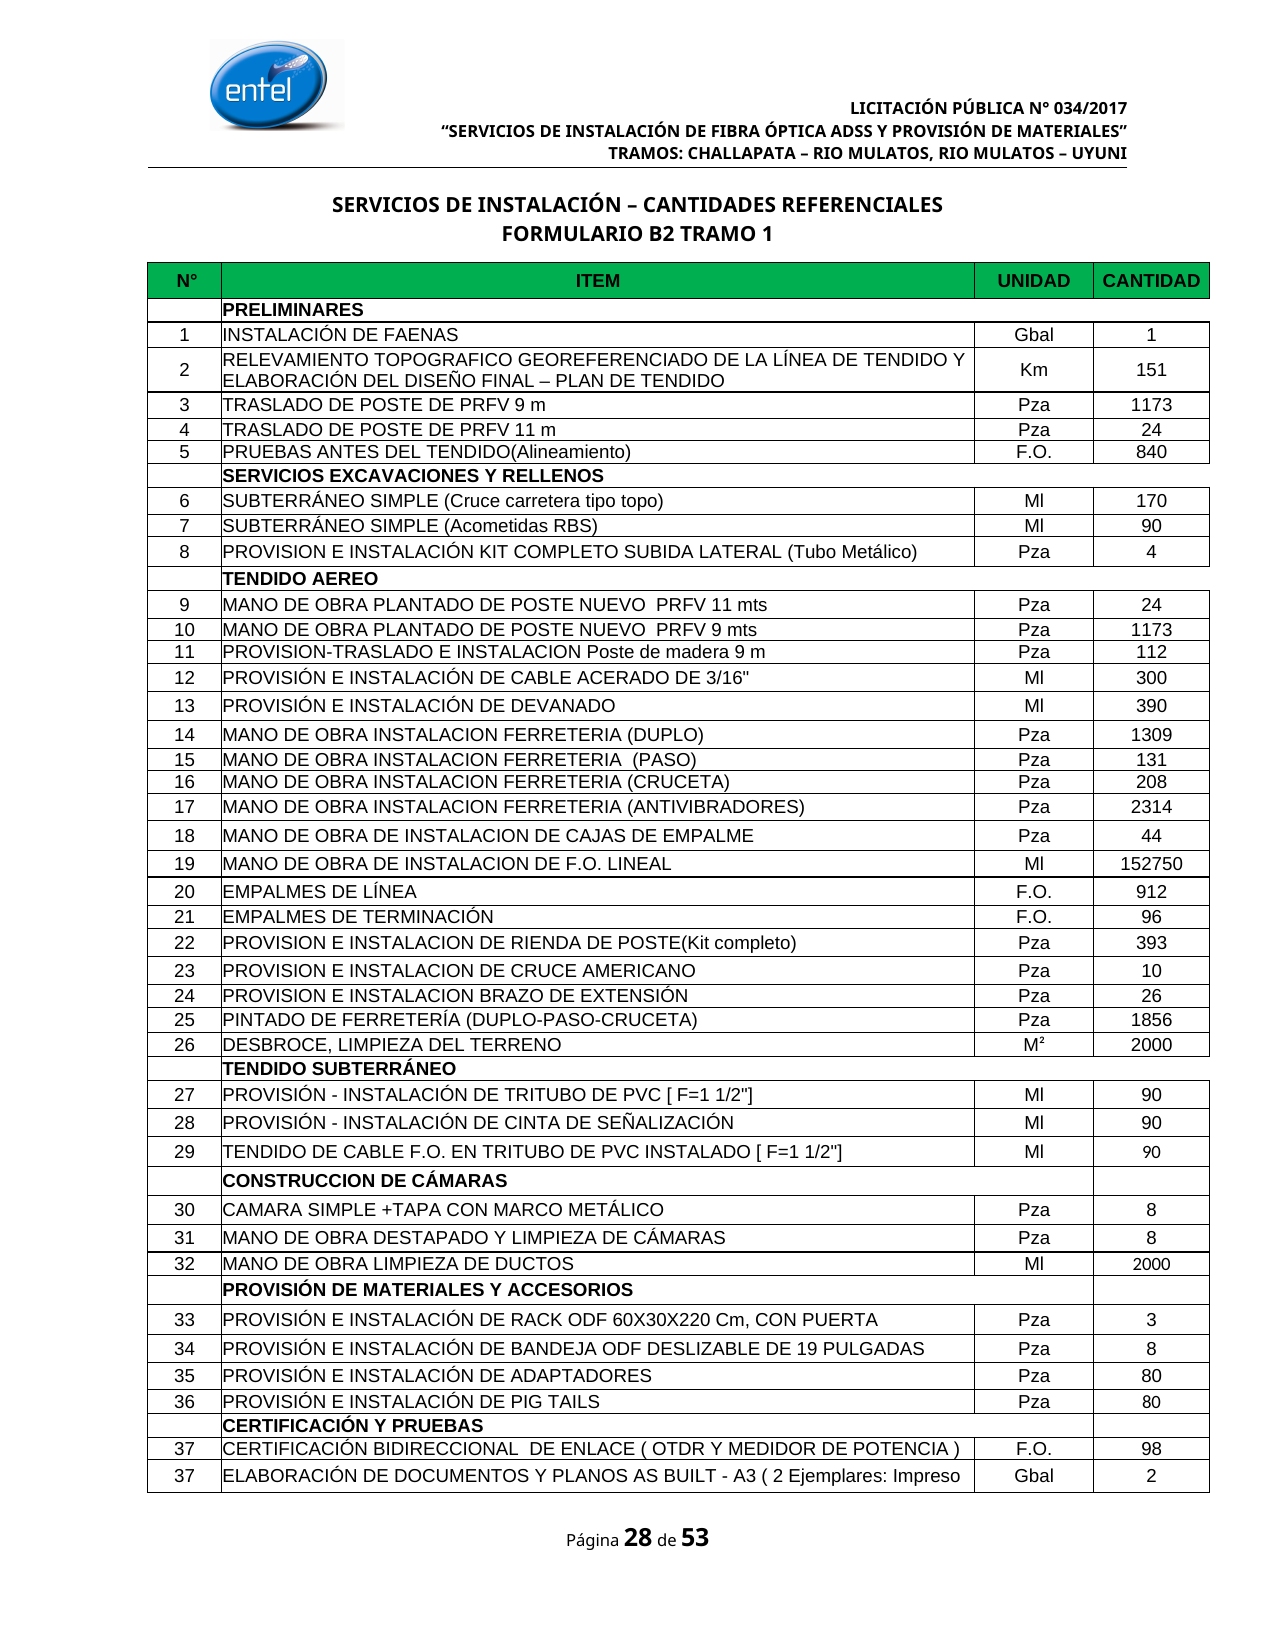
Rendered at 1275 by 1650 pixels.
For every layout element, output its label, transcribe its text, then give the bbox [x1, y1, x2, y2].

table_cell TENDIDO SUBTERRÁNEO [222, 1057, 974, 1080]
table_cell 3 [148, 393, 221, 418]
table_cell 19 [148, 851, 221, 876]
table_cell 390 [1094, 692, 1209, 720]
table_cell PRUEBAS ANTES DEL TENDIDO(Alineamiento) [222, 441, 974, 463]
table_cell 8 [1094, 1225, 1209, 1251]
table_cell Pza [975, 771, 1093, 793]
table_cell 90 [1094, 1137, 1209, 1166]
table_cell Ml [975, 664, 1093, 691]
table_cell [975, 1414, 1093, 1437]
table_cell 37 [148, 1438, 221, 1459]
table_cell MANO DE OBRA DE INSTALACION DE F.O. LINEAL [222, 851, 974, 876]
table_cell 2314 [1094, 794, 1209, 820]
table_cell Pza [975, 1363, 1093, 1389]
table_cell 27 [148, 1081, 221, 1107]
table_cell Pza [975, 957, 1093, 984]
table_cell 36 [148, 1390, 221, 1413]
table_cell 28 [148, 1109, 221, 1136]
table_cell F.O. [975, 441, 1093, 463]
table_cell 30 [148, 1196, 221, 1223]
table_cell 17 [148, 794, 221, 820]
table_cell 24 [1094, 591, 1209, 617]
table_cell Ml [975, 1081, 1093, 1107]
table_cell CERTIFICACIÓN BIDIRECCIONAL DE ENLACE ( OTDR Y MEDIDOR DE POTENCIA ) [222, 1438, 974, 1459]
table_cell MANO DE OBRA PLANTADO DE POSTE NUEVO PRFV 9 mts [222, 619, 974, 640]
table_cell [148, 567, 221, 590]
table_cell 31 [148, 1225, 221, 1251]
table_cell 14 [148, 721, 221, 748]
table_cell PROVISION E INSTALACION DE RIENDA DE POSTE(Kit completo) [222, 929, 974, 956]
table_cell 10 [1094, 957, 1209, 984]
table_cell 6 [148, 488, 221, 513]
table_cell 1173 [1094, 393, 1209, 418]
table_cell Pza [975, 929, 1093, 956]
table_cell Pza [975, 1390, 1093, 1413]
table_cell Ml [975, 1253, 1093, 1275]
table_cell PROVISIÓN - INSTALACIÓN DE TRITUBO DE PVC [ F=1 1/2"] [222, 1081, 974, 1107]
table_cell TRASLADO DE POSTE DE PRFV 11 m [222, 419, 974, 440]
table_cell 25 [148, 1008, 221, 1032]
table_cell 2000 [1094, 1253, 1209, 1275]
table_cell Pza [975, 591, 1093, 617]
table_cell SUBTERRÁNEO SIMPLE (Acometidas RBS) [222, 515, 974, 536]
table_cell 7 [148, 515, 221, 536]
table_cell 1173 [1094, 619, 1209, 640]
table_cell MANO DE OBRA DESTAPADO Y LIMPIEZA DE CÁMARAS [222, 1225, 974, 1251]
table_cell 8 [1094, 1335, 1209, 1362]
table_cell 8 [148, 537, 221, 566]
table_cell 5 [148, 441, 221, 463]
table_cell 16 [148, 771, 221, 793]
table_cell [1093, 299, 1209, 321]
table_cell [1093, 464, 1209, 487]
table_cell [148, 1414, 221, 1437]
table_cell Ml [975, 515, 1093, 536]
table_cell PRELIMINARES [222, 299, 974, 321]
table_cell [1094, 1276, 1209, 1304]
table_cell 15 [148, 749, 221, 770]
table_cell Pza [975, 393, 1093, 418]
table_cell EMPALMES DE LÍNEA [222, 878, 974, 905]
table_cell 208 [1094, 771, 1209, 793]
table_cell Pza [975, 1196, 1093, 1223]
table_cell 393 [1094, 929, 1209, 956]
table_cell 90 [1094, 1109, 1209, 1136]
table_cell Pza [975, 749, 1093, 770]
table_cell PROVISIÓN E INSTALACIÓN DE CABLE ACERADO DE 3/16" [222, 664, 974, 691]
table_cell MANO DE OBRA INSTALACION FERRETERIA (DUPLO) [222, 721, 974, 748]
table_cell M² [975, 1033, 1093, 1056]
table_cell 11 [148, 641, 221, 663]
table_cell 90 [1094, 1081, 1209, 1107]
table_cell 152750 [1094, 851, 1209, 876]
table_cell [975, 299, 1093, 321]
table_cell F.O. [975, 1438, 1093, 1459]
table_cell 1 [1094, 323, 1209, 347]
table_cell [148, 299, 221, 321]
table_cell Ml [975, 1109, 1093, 1136]
table_cell 24 [1094, 419, 1209, 440]
table_cell 34 [148, 1335, 221, 1362]
table_cell 3 [1094, 1305, 1209, 1334]
table_cell PROVISIÓN E INSTALACIÓN DE ADAPTADORES [222, 1363, 974, 1389]
table_cell Ml [975, 488, 1093, 513]
table_cell 4 [1094, 537, 1209, 566]
table_cell 151 [1094, 348, 1209, 391]
table_cell 37 [148, 1460, 221, 1492]
table_cell 1 [148, 323, 221, 347]
table_cell MANO DE OBRA INSTALACION FERRETERIA (PASO) [222, 749, 974, 770]
table_cell Ml [975, 851, 1093, 876]
table_header UNIDAD [975, 263, 1093, 298]
table_cell SUBTERRÁNEO SIMPLE (Cruce carretera tipo topo) [222, 488, 974, 513]
table_cell 24 [148, 985, 221, 1007]
table_cell 1856 [1094, 1008, 1209, 1032]
table_cell TENDIDO AEREO [222, 567, 974, 590]
table_cell 8 [1094, 1196, 1209, 1223]
table_cell 26 [148, 1033, 221, 1056]
table_cell Pza [975, 1335, 1093, 1362]
table_cell 35 [148, 1363, 221, 1389]
text FORMULARIO B2 TRAMO 1 [148, 219, 1127, 247]
table_header N° [148, 263, 221, 298]
table_cell [975, 567, 1093, 590]
table_cell 840 [1094, 441, 1209, 463]
table_cell 98 [1094, 1438, 1209, 1459]
table_cell 80 [1094, 1390, 1209, 1413]
table_cell Ml [975, 1137, 1093, 1166]
picture [209, 39, 345, 131]
table_cell Pza [975, 619, 1093, 640]
table_cell F.O. [975, 878, 1093, 905]
table_cell 22 [148, 929, 221, 956]
table_cell 1309 [1094, 721, 1209, 748]
table_cell [148, 1167, 221, 1195]
table_cell PROVISIÓN DE MATERIALES Y ACCESORIOS [222, 1276, 974, 1304]
table_cell 2 [1094, 1460, 1209, 1492]
table_cell INSTALACIÓN DE FAENAS [222, 323, 974, 347]
text SERVICIOS DE INSTALACIÓN – CANTIDADES REFERENCIALES [148, 191, 1127, 219]
table_cell Ml [975, 692, 1093, 720]
table_cell 2000 [1094, 1033, 1209, 1056]
table_cell RELEVAMIENTO TOPOGRAFICO GEOREFERENCIADO DE LA LÍNEA DE TENDIDO Y ELABORACIÓN DEL DISEÑO FINAL – PLAN DE TENDIDO [222, 348, 974, 391]
table_cell 80 [1094, 1363, 1209, 1389]
table_cell 9 [148, 591, 221, 617]
table_cell [1093, 567, 1209, 590]
table_cell MANO DE OBRA PLANTADO DE POSTE NUEVO PRFV 11 mts [222, 591, 974, 617]
table_cell Pza [975, 794, 1093, 820]
table_cell 96 [1094, 906, 1209, 928]
table_cell CONSTRUCCION DE CÁMARAS [222, 1167, 974, 1195]
table_cell 12 [148, 664, 221, 691]
table_cell TENDIDO DE CABLE F.O. EN TRITUBO DE PVC INSTALADO [ F=1 1/2"] [222, 1137, 974, 1166]
table_cell 170 [1094, 488, 1209, 513]
table_cell 44 [1094, 821, 1209, 849]
table_cell Pza [975, 985, 1093, 1007]
table_cell PINTADO DE FERRETERÍA (DUPLO-PASO-CRUCETA) [222, 1008, 974, 1032]
table_cell SERVICIOS EXCAVACIONES Y RELLENOS [222, 464, 974, 487]
table_cell DESBROCE, LIMPIEZA DEL TERRENO [222, 1033, 974, 1056]
table_cell Pza [975, 537, 1093, 566]
table_cell 29 [148, 1137, 221, 1166]
table_cell 2 [148, 348, 221, 391]
table_cell 300 [1094, 664, 1209, 691]
table_cell PROVISION E INSTALACION BRAZO DE EXTENSIÓN [222, 985, 974, 1007]
table_cell [975, 1276, 1093, 1304]
table_cell MANO DE OBRA INSTALACION FERRETERIA (ANTIVIBRADORES) [222, 794, 974, 820]
table_cell EMPALMES DE TERMINACIÓN [222, 906, 974, 928]
table_cell 13 [148, 692, 221, 720]
table_cell [148, 1057, 221, 1080]
table_cell [148, 464, 221, 487]
table_cell CERTIFICACIÓN Y PRUEBAS [222, 1414, 974, 1437]
table_cell 33 [148, 1305, 221, 1334]
table_cell [975, 1167, 1093, 1195]
table_cell 26 [1094, 985, 1209, 1007]
table_cell Pza [975, 419, 1093, 440]
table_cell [222, 1460, 974, 1492]
table_cell PROVISIÓN E INSTALACIÓN DE RACK ODF 60X30X220 Cm, CON PUERTA [222, 1305, 974, 1334]
table_cell CAMARA SIMPLE +TAPA CON MARCO METÁLICO [222, 1196, 974, 1223]
table_cell Pza [975, 821, 1093, 849]
table_cell [1094, 1167, 1209, 1195]
table_cell [975, 1057, 1093, 1080]
table_cell 112 [1094, 641, 1209, 663]
table_cell MANO DE OBRA DE INSTALACION DE CAJAS DE EMPALME [222, 821, 974, 849]
table_cell Gbal [975, 1460, 1093, 1492]
table_cell MANO DE OBRA INSTALACION FERRETERIA (CRUCETA) [222, 771, 974, 793]
table_cell Pza [975, 1008, 1093, 1032]
table_header CANTIDAD [1094, 263, 1209, 298]
table_cell [975, 464, 1093, 487]
table_cell 131 [1094, 749, 1209, 770]
table_cell Gbal [975, 323, 1093, 347]
table_cell 20 [148, 878, 221, 905]
table_cell 912 [1094, 878, 1209, 905]
table_header ITEM [222, 263, 974, 298]
table_cell 90 [1094, 515, 1209, 536]
table_cell [1093, 1057, 1209, 1080]
table_cell PROVISIÓN E INSTALACIÓN DE PIG TAILS [222, 1390, 974, 1413]
table_cell F.O. [975, 906, 1093, 928]
table_cell PROVISIÓN E INSTALACIÓN DE DEVANADO [222, 692, 974, 720]
table_cell 4 [148, 419, 221, 440]
table_cell PROVISION E INSTALACION DE CRUCE AMERICANO [222, 957, 974, 984]
table_cell Pza [975, 1225, 1093, 1251]
table_cell PROVISIÓN E INSTALACIÓN DE BANDEJA ODF DESLIZABLE DE 19 PULGADAS [222, 1335, 974, 1362]
table_cell Km [975, 348, 1093, 391]
table_cell [1094, 1414, 1209, 1437]
table_cell Pza [975, 641, 1093, 663]
table_cell PROVISION-TRASLADO E INSTALACION Poste de madera 9 m [222, 641, 974, 663]
table_cell Pza [975, 1305, 1093, 1334]
table_cell 18 [148, 821, 221, 849]
table_cell PROVISION E INSTALACIÓN KIT COMPLETO SUBIDA LATERAL (Tubo Metálico) [222, 537, 974, 566]
table_cell 23 [148, 957, 221, 984]
table_cell TRASLADO DE POSTE DE PRFV 9 m [222, 393, 974, 418]
table_cell [148, 1276, 221, 1304]
table_cell 21 [148, 906, 221, 928]
table_cell MANO DE OBRA LIMPIEZA DE DUCTOS [222, 1253, 974, 1275]
table_cell 10 [148, 619, 221, 640]
table_cell PROVISIÓN - INSTALACIÓN DE CINTA DE SEÑALIZACIÓN [222, 1109, 974, 1136]
table_cell 32 [148, 1253, 221, 1275]
table_cell Pza [975, 721, 1093, 748]
